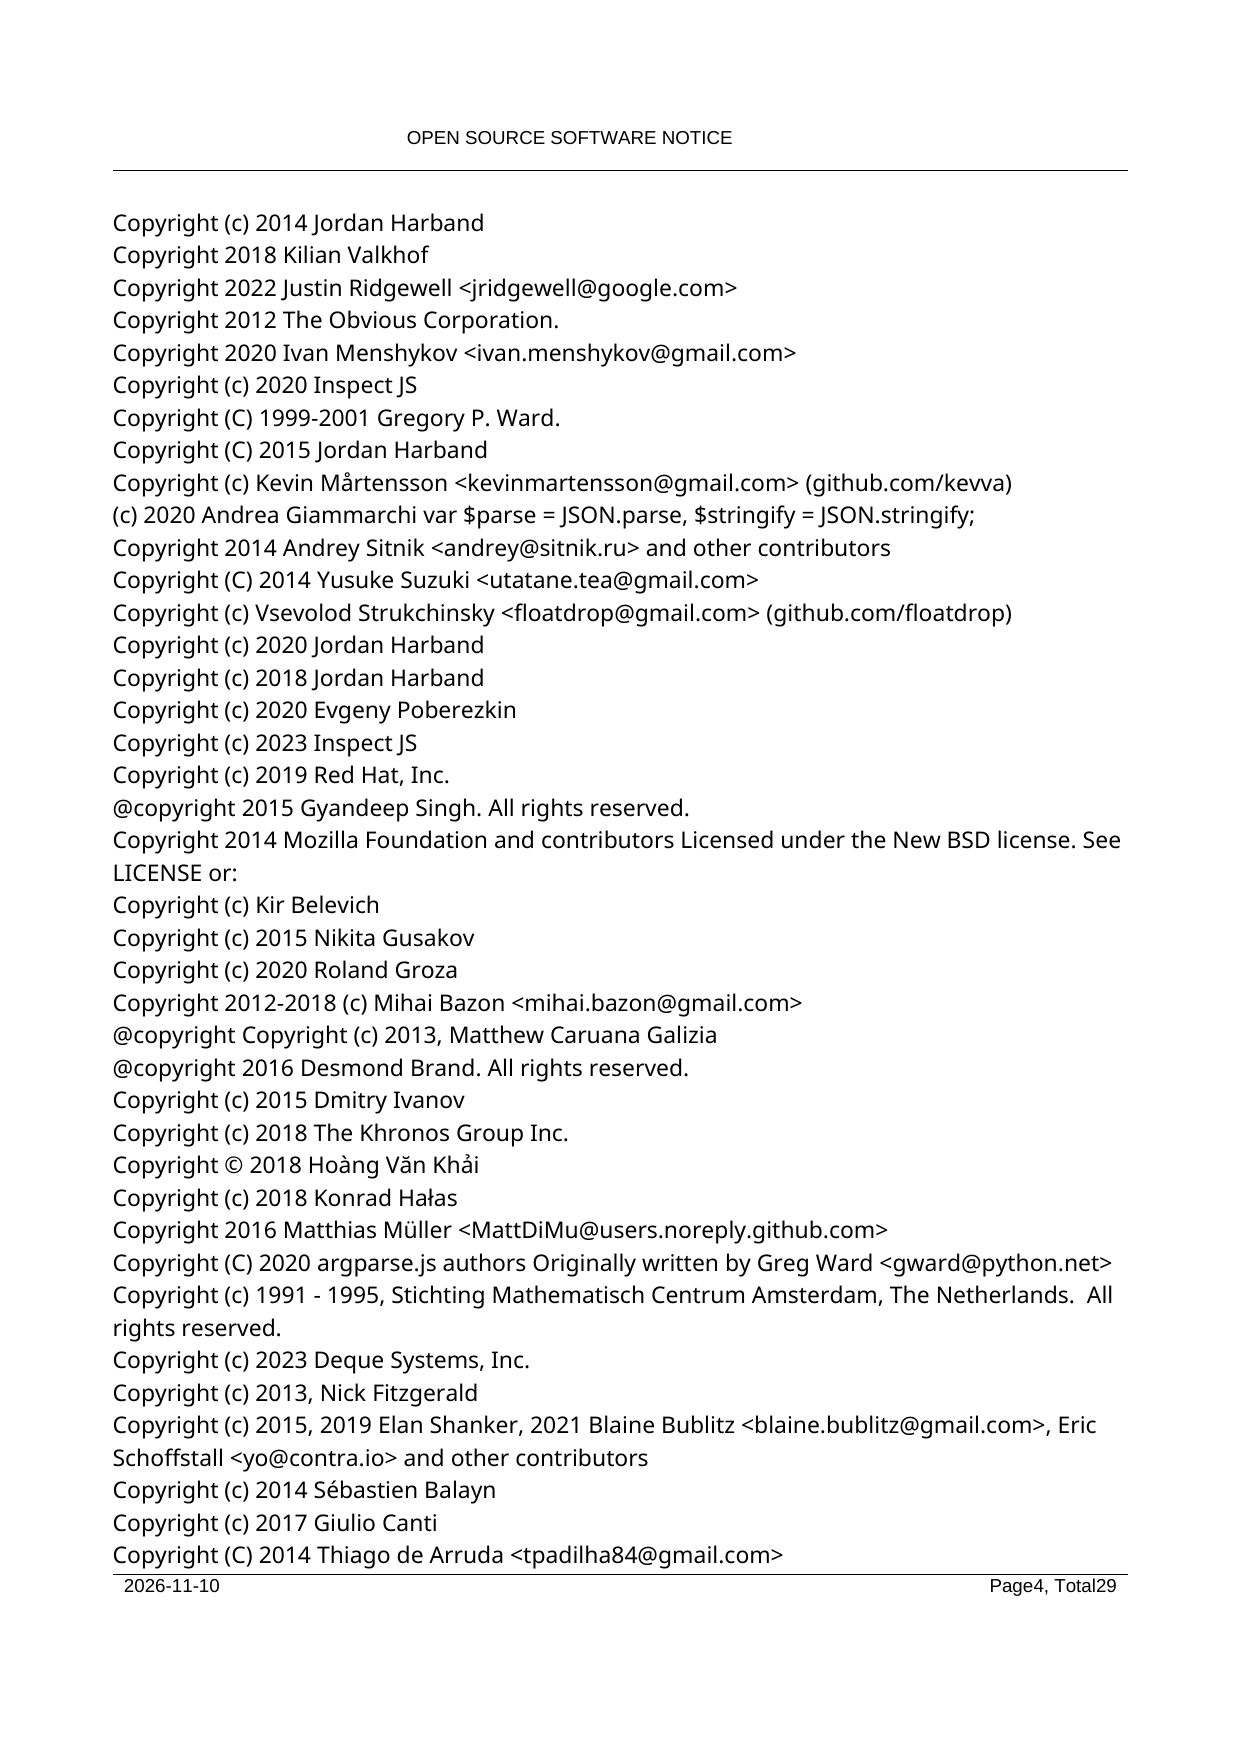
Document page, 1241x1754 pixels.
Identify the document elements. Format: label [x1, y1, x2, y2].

text [112, 206, 1128, 1571]
